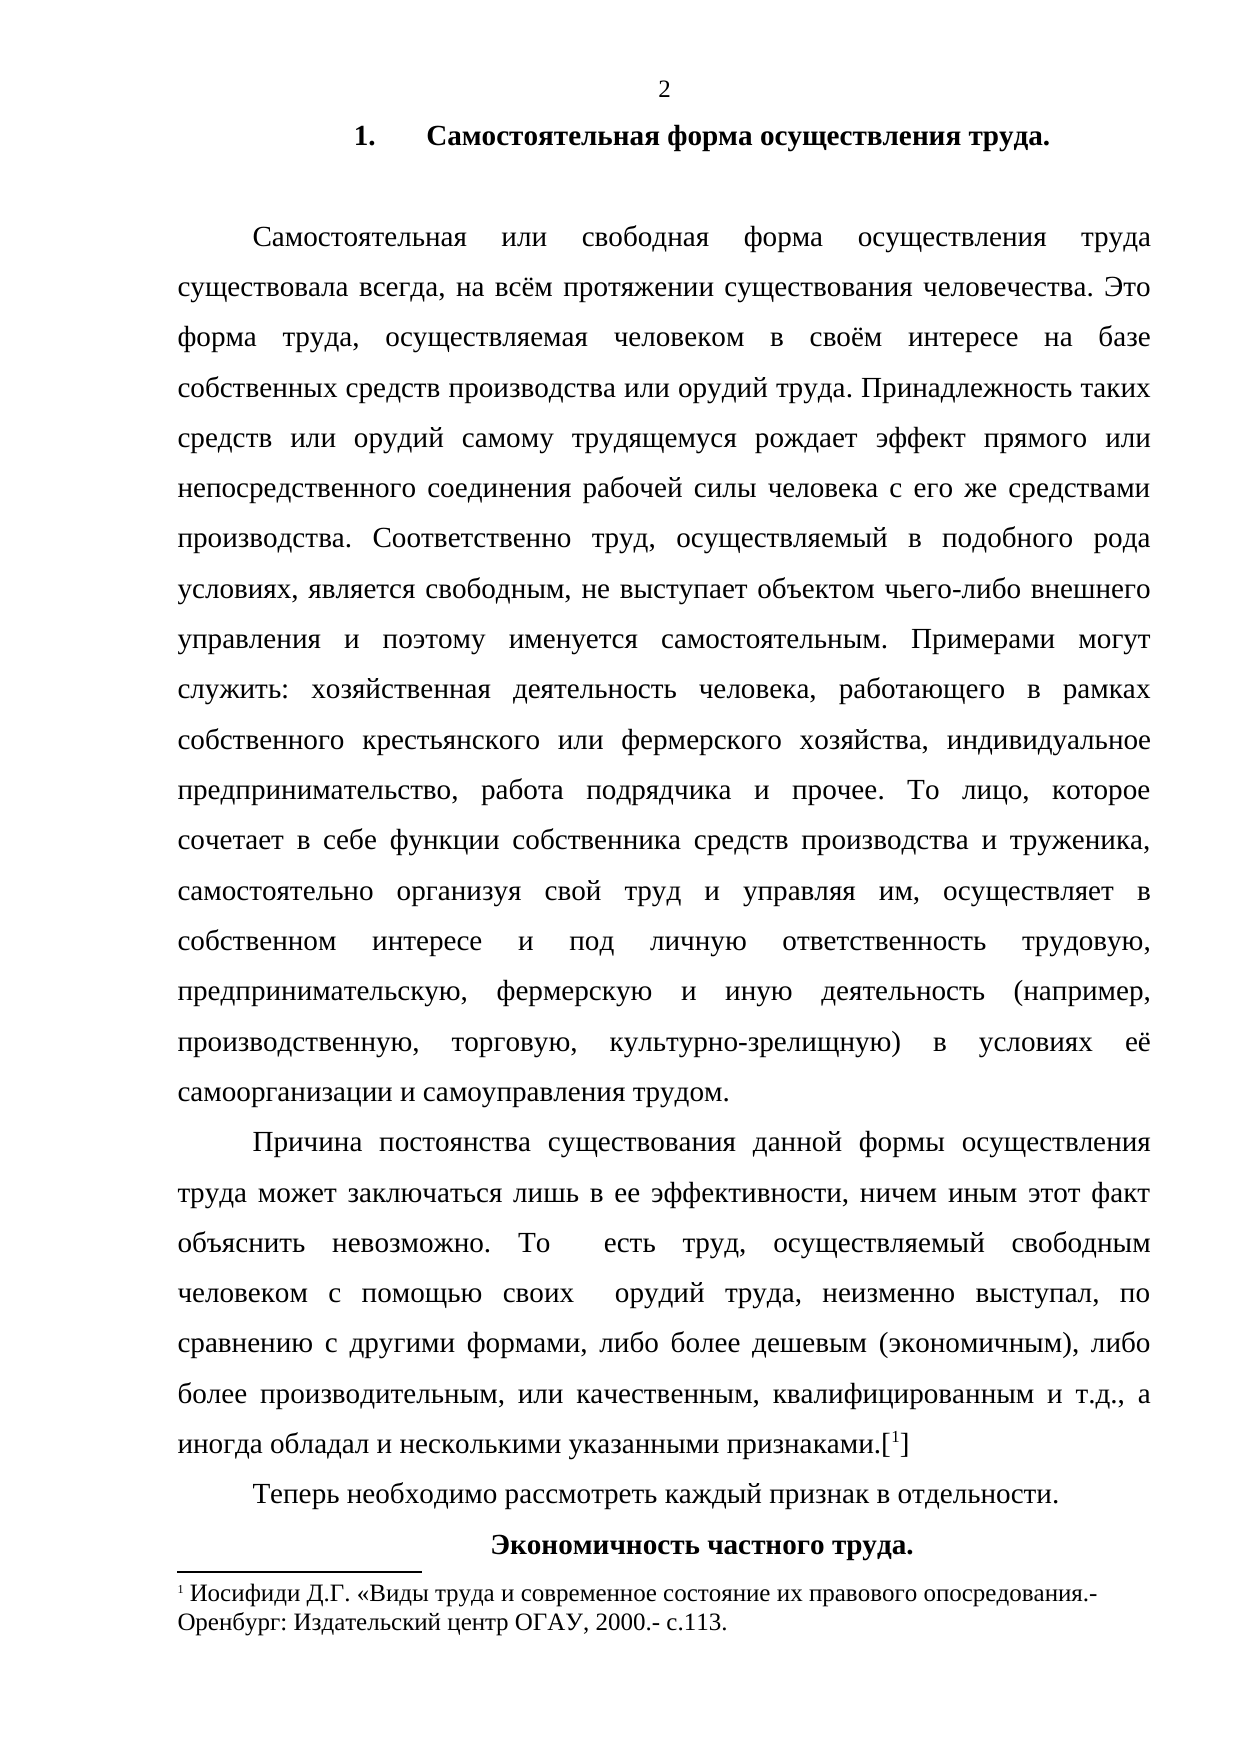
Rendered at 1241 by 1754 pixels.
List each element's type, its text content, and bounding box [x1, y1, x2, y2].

text Причина постоянства существования данной формы осуществления труда может заключаться лишь в ее эффективности, ничем иным этот факт объяснить невозможно. То есть труд, осуществляемый свободным человеком с помощью своих орудий труда, неизменно выступал, по сравнению с другими формами, либо более дешевым (экономичным), либо более производительным, или качественным, квалифицированным и т.д., а иногда обладал и несколькими указанными признаками.[] [177, 1124, 1152, 1460]
list Самостоятельная форма осуществления труда. [177, 118, 1152, 152]
text Самостоятельная или свободная форма осуществления труда существовала всегда, на всём протяжении существования человечества. Это форма труда, осуществляемая человеком в своём интересе на базе собственных средств производства или орудий труда. Принадлежность таких средств или орудий самому трудящемуся рождает эффект прямого или непосредственного соединения рабочей силы человека с его же средствами производства. Соответственно труд, осуществляемый в подобного рода условиях, является свободным, не выступает объектом чьего-либо внешнего управления и поэтому именуется самостоятельным. Примерами могут служить: хозяйственная деятельность человека, работающего в рамках собственного крестьянского или фермерского хозяйства, индивидуальное предпринимательство, работа подрядчика и прочее. То лицо, которое сочетает в себе функции собственника средств производства и труженика, самостоятельно организуя свой труд и управляя им, осуществляет в собственном интересе и под личную ответственность трудовую, предпринимательскую, фермерскую и иную деятельность (например, производственную, торговую, культурно-зрелищную) в условиях её самоорганизации и самоуправления трудом. [177, 219, 1152, 1108]
text Экономичность частного труда. [252, 1527, 1152, 1560]
text Теперь необходимо рассмотреть каждый признак в отдельности. [177, 1477, 1152, 1510]
